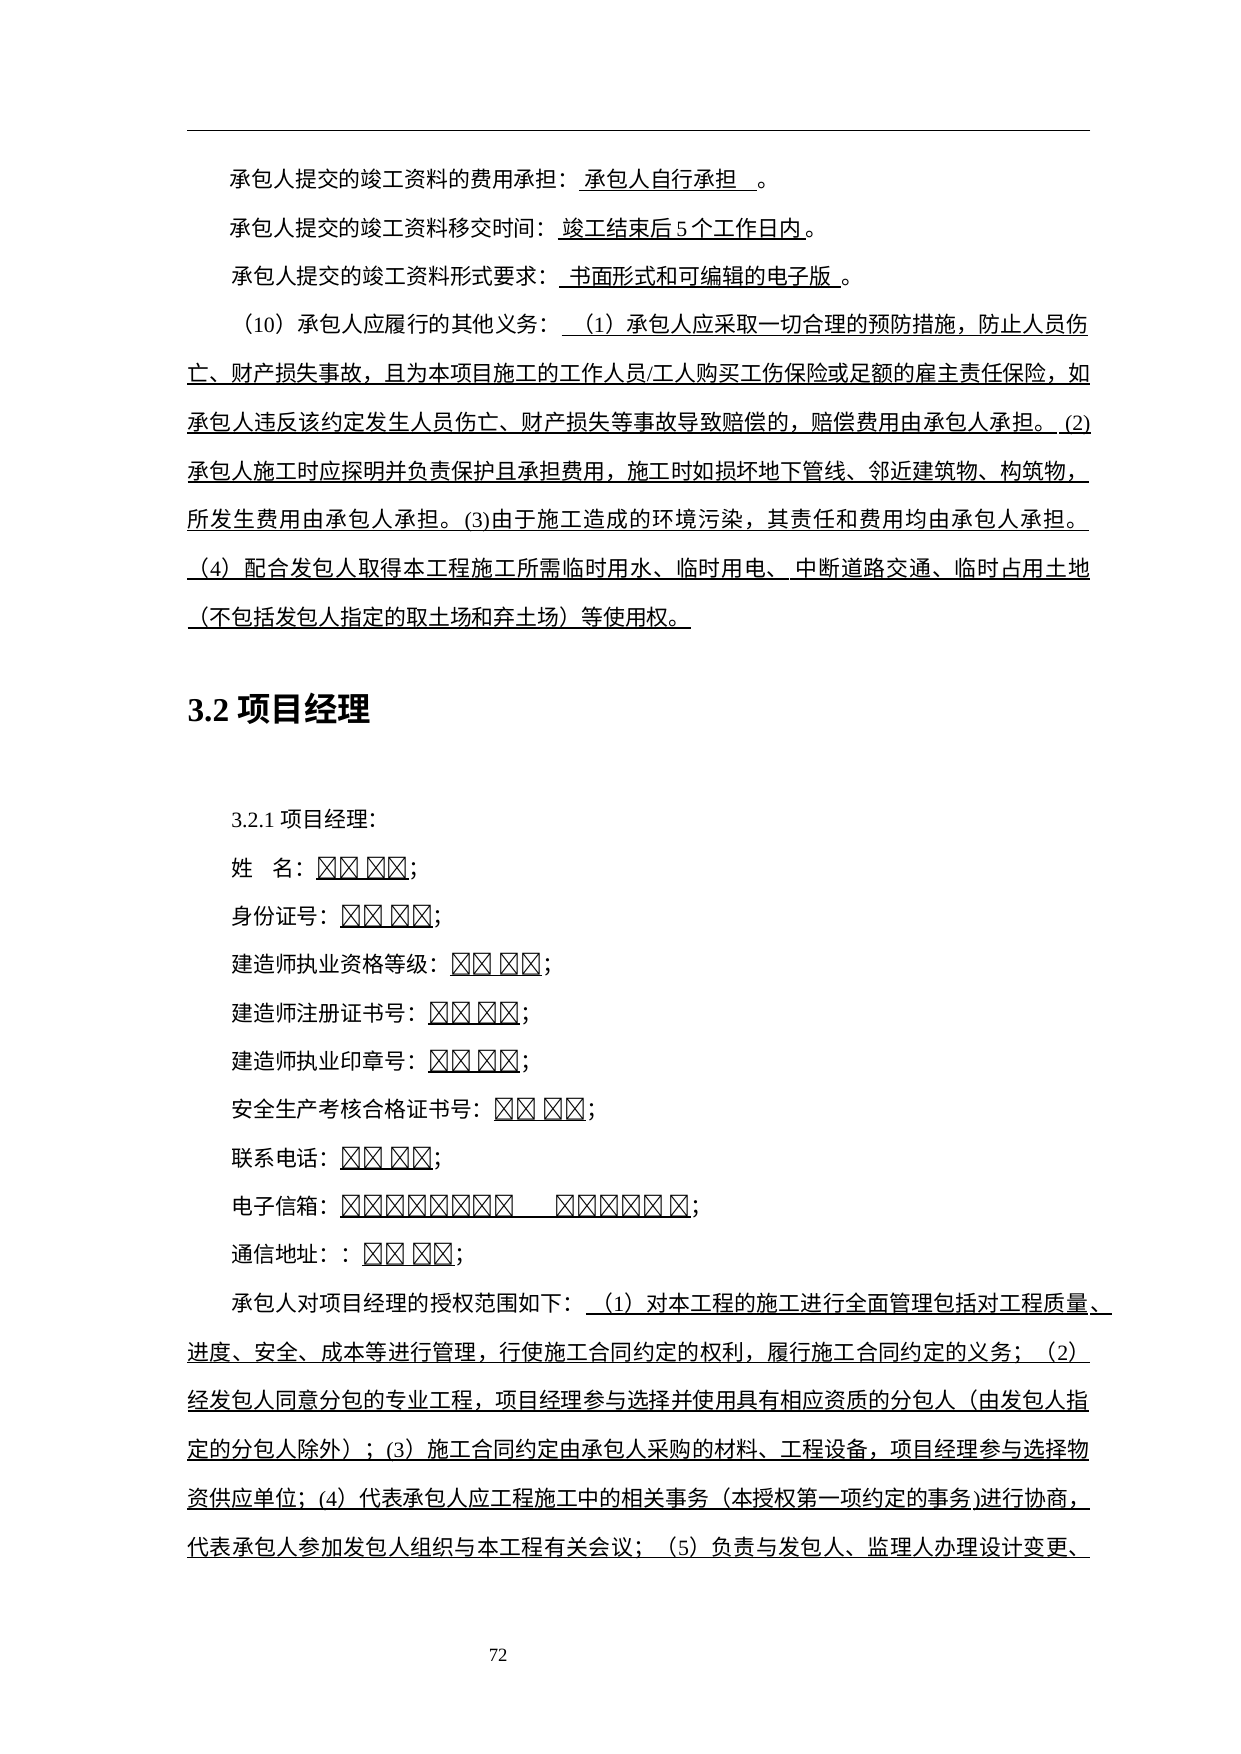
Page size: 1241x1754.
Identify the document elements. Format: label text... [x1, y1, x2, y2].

text （10）承包人应履行的其他义务： （1）承包人应采取一切合理的预防措施，防止人员伤亡、财产损失事故，且为本项目施工的工作人员/工人购买工伤保险或足额的雇主责任保险，如承包人违反该约定发生人员伤亡、财产损失等事故导致赔偿的，赔偿费用由承包人承担。 (2)承包人施工时应探明并负责保护且承担费用，施工时如损坏地下管线、邻近建筑物、构筑物，所发生费用由承包人承担。(3)由于施工造成的环境污染，其责任和费用均由承包人承担。（4）配合发包人取得本工程施工所需临时用水、临时用电、 中断道路交通、临时占用土地（不包括发包人指定的取土场和弃土场）等使用权。 [187, 307, 1090, 383]
text 安全生产考核合格证书号： ； [187, 1092, 1090, 1124]
text 建造师执业资格等级： ； [187, 947, 1090, 979]
text （10）承包人应履行的其他义务： （1）承包人应采取一切合理的预防措施，防止人员伤亡、财产损失事故，且为本项目施工的工作人员/工人购买工伤保险或足额的雇主责任保险，如承包人违反该约定发生人员伤亡、财产损失等事故导致赔偿的，赔偿费用由承包人承担。 (2)承包人施工时应探明并负责保护且承担费用，施工时如损坏地下管线、邻近建筑物、构筑物，所发生费用由承包人承担。(3)由于施工造成的环境污染，其责任和费用均由承包人承担。（4）配合发包人取得本工程施工所需临时用水、临时用电、 中断道路交通、临时占用土地（不包括发包人指定的取土场和弃土场）等使用权。 [187, 385, 1090, 632]
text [187, 1363, 1090, 1557]
text 姓 名： ； [187, 850, 1090, 883]
text 电子信箱：  ； [187, 1189, 1090, 1221]
subtitle 3.2 项目经理 [187, 675, 1090, 740]
text 联系电话： ； [187, 1140, 1090, 1173]
text 身份证号： ； [187, 899, 1090, 931]
text 3.2.1 项目经理： [187, 802, 1090, 834]
text 承包人提交的竣工资料的费用承担： 承包人自行承担 。 [229, 162, 1090, 194]
text 建造师执业印章号： ； [187, 1044, 1090, 1076]
text 承包人提交的竣工资料形式要求： 书面形式和可编辑的电子版 。 [187, 259, 1090, 291]
text 承包人提交的竣工资料移交时间： 竣工结束后5个工作日内 。 [229, 210, 1090, 243]
text 建造师注册证书号： ； [187, 995, 1090, 1028]
text 通信地址：： ； [187, 1237, 1090, 1269]
